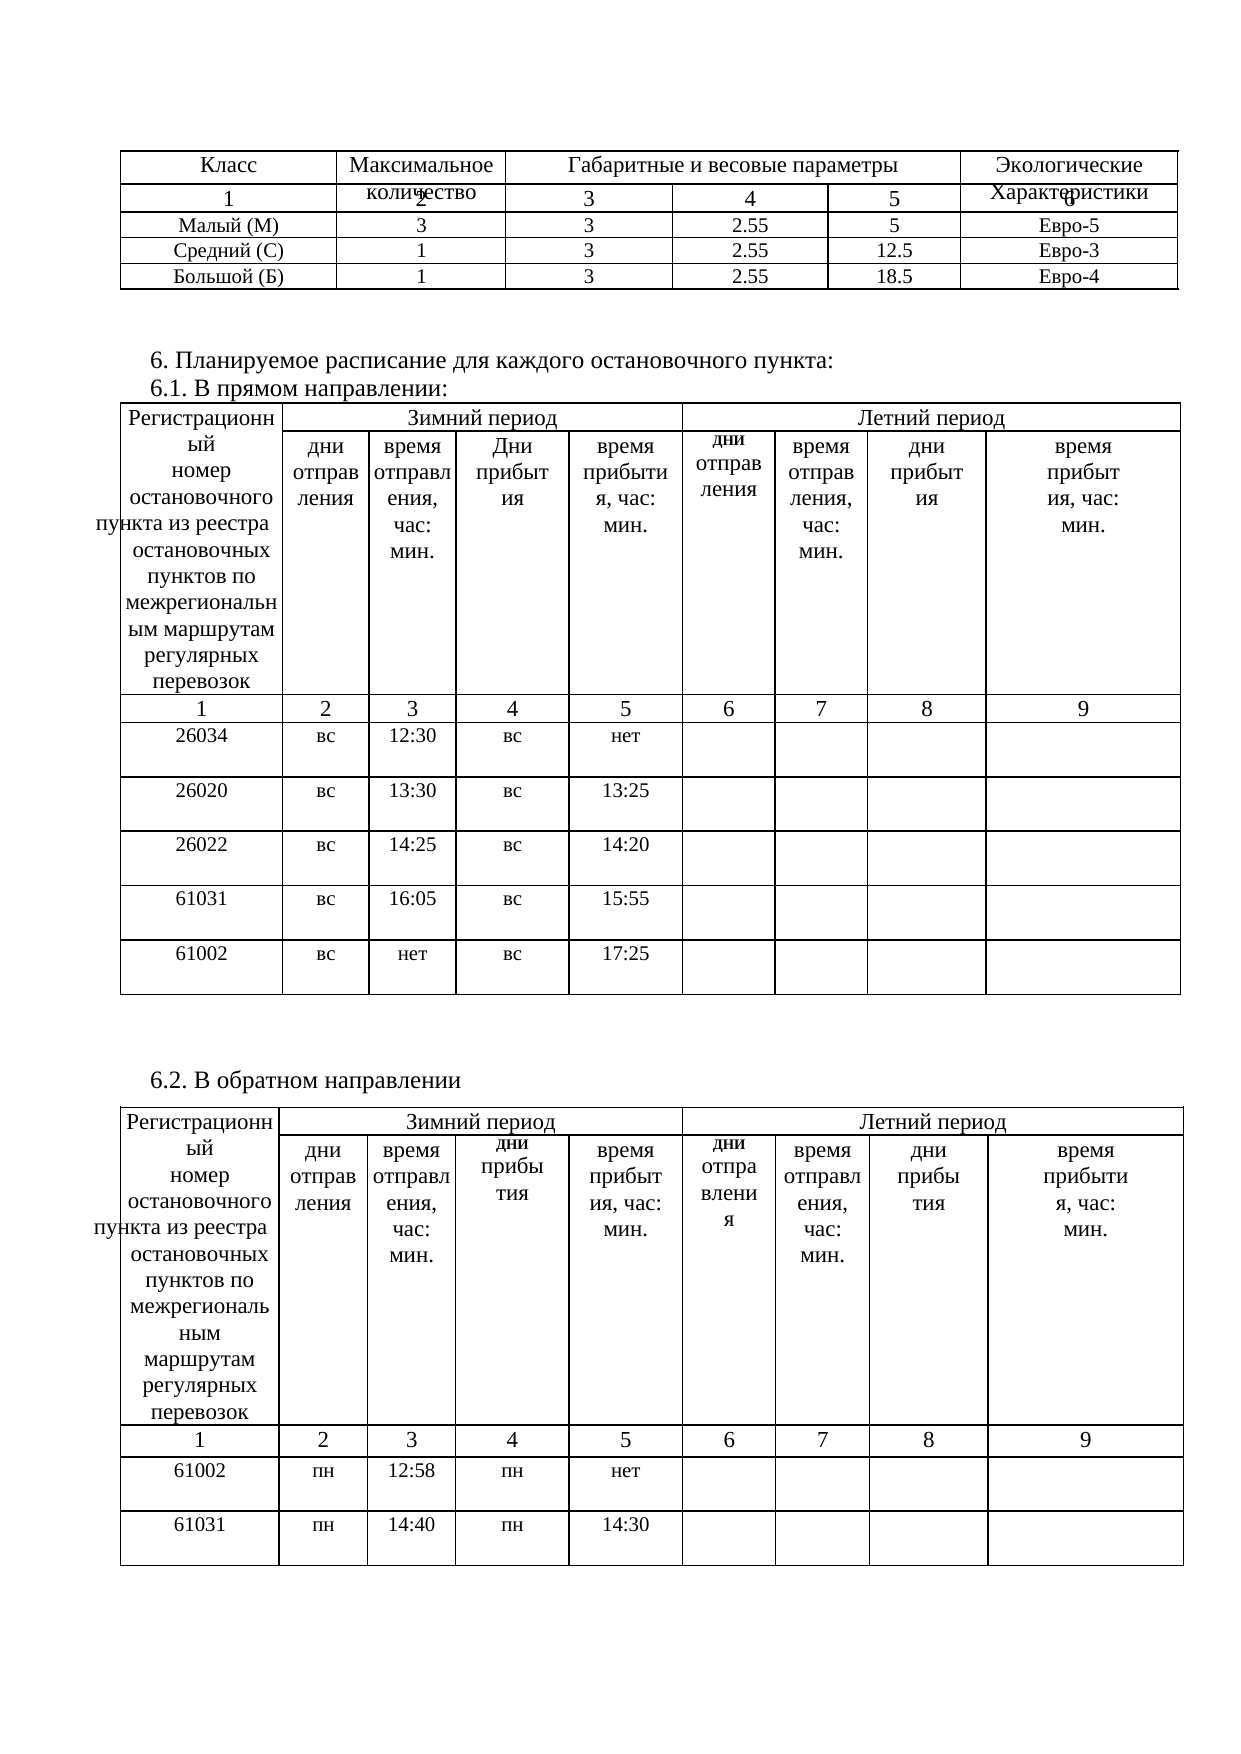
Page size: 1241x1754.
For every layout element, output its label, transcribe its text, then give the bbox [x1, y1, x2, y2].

table_cell 2.55 [673, 213, 827, 237]
table_cell [989, 1458, 1183, 1510]
table_cell 2.55 [673, 238, 827, 262]
table_cell время прибыт ия, час: мин. [570, 1136, 682, 1424]
table_cell Евро-3 [961, 238, 1177, 262]
table_cell 8 [870, 1426, 987, 1456]
table_cell [776, 832, 867, 885]
table_cell 14:20 [570, 832, 682, 885]
table_cell 1 [121, 695, 282, 722]
table_cell [776, 941, 867, 993]
table_cell [683, 886, 774, 939]
table_cell 9 [987, 695, 1180, 722]
table_cell [987, 778, 1180, 830]
table_cell 61031 [121, 1512, 278, 1565]
table_cell 15:55 [570, 886, 682, 939]
table_cell нет [370, 941, 455, 993]
table_cell 3 [506, 185, 672, 211]
table_header Габаритные и весовые параметры [506, 152, 960, 183]
table_cell вс [283, 941, 368, 993]
table_cell [776, 778, 867, 830]
table_cell 2 [283, 695, 368, 722]
table_cell Средний (С) [121, 238, 336, 262]
table_cell [868, 941, 985, 993]
table_cell 16:05 [370, 886, 455, 939]
table_cell [776, 1458, 869, 1510]
table_header Летний период [683, 1108, 1183, 1134]
table_cell 1 [121, 185, 336, 211]
table_cell 5 [570, 695, 682, 722]
table_cell 12:30 [370, 723, 455, 776]
table_cell Большой (Б) [121, 264, 336, 288]
table_cell Евро-4 [961, 264, 1177, 288]
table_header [121, 1108, 278, 1424]
table_cell время отправл ения, час: мин. [370, 432, 455, 694]
table_cell 4 [457, 695, 568, 722]
table_cell [683, 1458, 775, 1510]
table_cell ДНИ прибы тия [456, 1136, 568, 1424]
table_cell вс [283, 778, 368, 830]
table_cell 5 [570, 1426, 682, 1456]
table_cell 61002 [121, 1458, 278, 1510]
text 6.2. В обратном направлении [150, 1065, 1090, 1094]
table_cell вс [283, 886, 368, 939]
table_cell [776, 723, 867, 776]
table_cell нет [570, 1458, 682, 1510]
table_cell Дни прибыт ия [457, 432, 568, 694]
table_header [337, 152, 505, 183]
table_cell 9 [989, 1426, 1183, 1456]
table_cell время прибыти я, час: мин. [570, 432, 682, 694]
table_cell 4 [456, 1426, 568, 1456]
table_cell вс [457, 886, 568, 939]
table_cell вс [457, 832, 568, 885]
table_cell [683, 832, 774, 885]
table_cell 26020 [121, 778, 282, 830]
table_cell 17:25 [570, 941, 682, 993]
table_cell [776, 886, 867, 939]
table_cell пн [456, 1512, 568, 1565]
table_cell 7 [776, 1426, 869, 1456]
table_cell [683, 778, 774, 830]
table_cell 61002 [121, 941, 282, 993]
table_cell 3 [506, 238, 672, 262]
table_cell 3 [506, 213, 672, 237]
table_cell [987, 832, 1180, 885]
table_cell вс [457, 941, 568, 993]
table_cell 4 [673, 185, 827, 211]
table_cell 12:58 [368, 1458, 455, 1510]
table_cell 2.55 [673, 264, 827, 288]
table_cell [868, 832, 985, 885]
table_cell время отправ ления, час: мин. [776, 432, 867, 694]
table_cell 5 [829, 185, 960, 211]
table_cell 14:25 [370, 832, 455, 885]
table_cell 8 [868, 695, 985, 722]
table_cell 3 [506, 264, 672, 288]
table_cell 3 [337, 213, 505, 237]
table_cell 7 [776, 695, 867, 722]
table_cell время отправл ения, час: мин. [368, 1136, 455, 1424]
table_cell Евро-5 [961, 213, 1177, 237]
table_cell дни отправ ления [283, 432, 368, 694]
table_cell 3 [368, 1426, 455, 1456]
table_cell время прибыт ия, час: мин. [987, 432, 1180, 694]
table_cell [683, 723, 774, 776]
table_cell вс [457, 723, 568, 776]
table_cell вс [283, 832, 368, 885]
table_cell время отправл ения, час: мин. [776, 1136, 869, 1424]
table_cell 26022 [121, 832, 282, 885]
table_header Регистрационный номер остановочного пункта из реестра остановочных пунктов по межрегиональным маршрутам регулярных перевозок [121, 404, 282, 694]
table_cell [683, 941, 774, 993]
table_cell ДНИ отпра влени я [683, 1136, 775, 1424]
table_cell пн [280, 1512, 367, 1565]
table_cell [989, 1512, 1183, 1565]
table_cell [776, 1512, 869, 1565]
table_cell вс [457, 778, 568, 830]
table_cell [987, 886, 1180, 939]
table_cell 12.5 [829, 238, 960, 262]
table_cell 3 [370, 695, 455, 722]
table_cell дни отправ ления [280, 1136, 367, 1424]
table_cell пн [280, 1458, 367, 1510]
table_cell пн [456, 1458, 568, 1510]
table_header Летний период [683, 404, 1180, 430]
table_cell 1 [337, 264, 505, 288]
table_cell дни прибыт ия [868, 432, 985, 694]
table_cell [987, 723, 1180, 776]
table_cell [868, 723, 985, 776]
table_cell 1 [337, 238, 505, 262]
table_cell [870, 1512, 987, 1565]
text 6. Планируемое расписание для каждого остановочного пункта: [150, 345, 1090, 373]
table_cell 6 [961, 185, 1177, 211]
table_cell 2 [337, 185, 505, 211]
table_cell 6 [683, 695, 774, 722]
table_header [961, 152, 1177, 183]
table_cell ДНИ отправ ления [683, 432, 774, 694]
table_cell 13:30 [370, 778, 455, 830]
table_cell нет [570, 723, 682, 776]
table_cell 2 [280, 1426, 367, 1456]
table_cell 61031 [121, 886, 282, 939]
table_cell [683, 1512, 775, 1565]
table_cell 1 [121, 1426, 278, 1456]
table_cell 14:30 [570, 1512, 682, 1565]
table_cell 13:25 [570, 778, 682, 830]
table_cell Малый (М) [121, 213, 336, 237]
table_cell 5 [829, 213, 960, 237]
table_cell вс [283, 723, 368, 776]
table_cell дни прибы тия [870, 1136, 987, 1424]
table_cell 6 [683, 1426, 775, 1456]
table_cell время прибыти я, час: мин. [989, 1136, 1183, 1424]
text 6.1. В прямом направлении: [150, 373, 1090, 402]
table_cell 18.5 [829, 264, 960, 288]
table_cell [868, 778, 985, 830]
table_header Зимний период [283, 404, 682, 430]
table_cell [987, 941, 1180, 993]
table_cell [868, 886, 985, 939]
table_cell 14:40 [368, 1512, 455, 1565]
table_cell 26034 [121, 723, 282, 776]
table_header Зимний период [280, 1108, 682, 1134]
table_header Класс [121, 152, 336, 183]
table_cell [870, 1458, 987, 1510]
